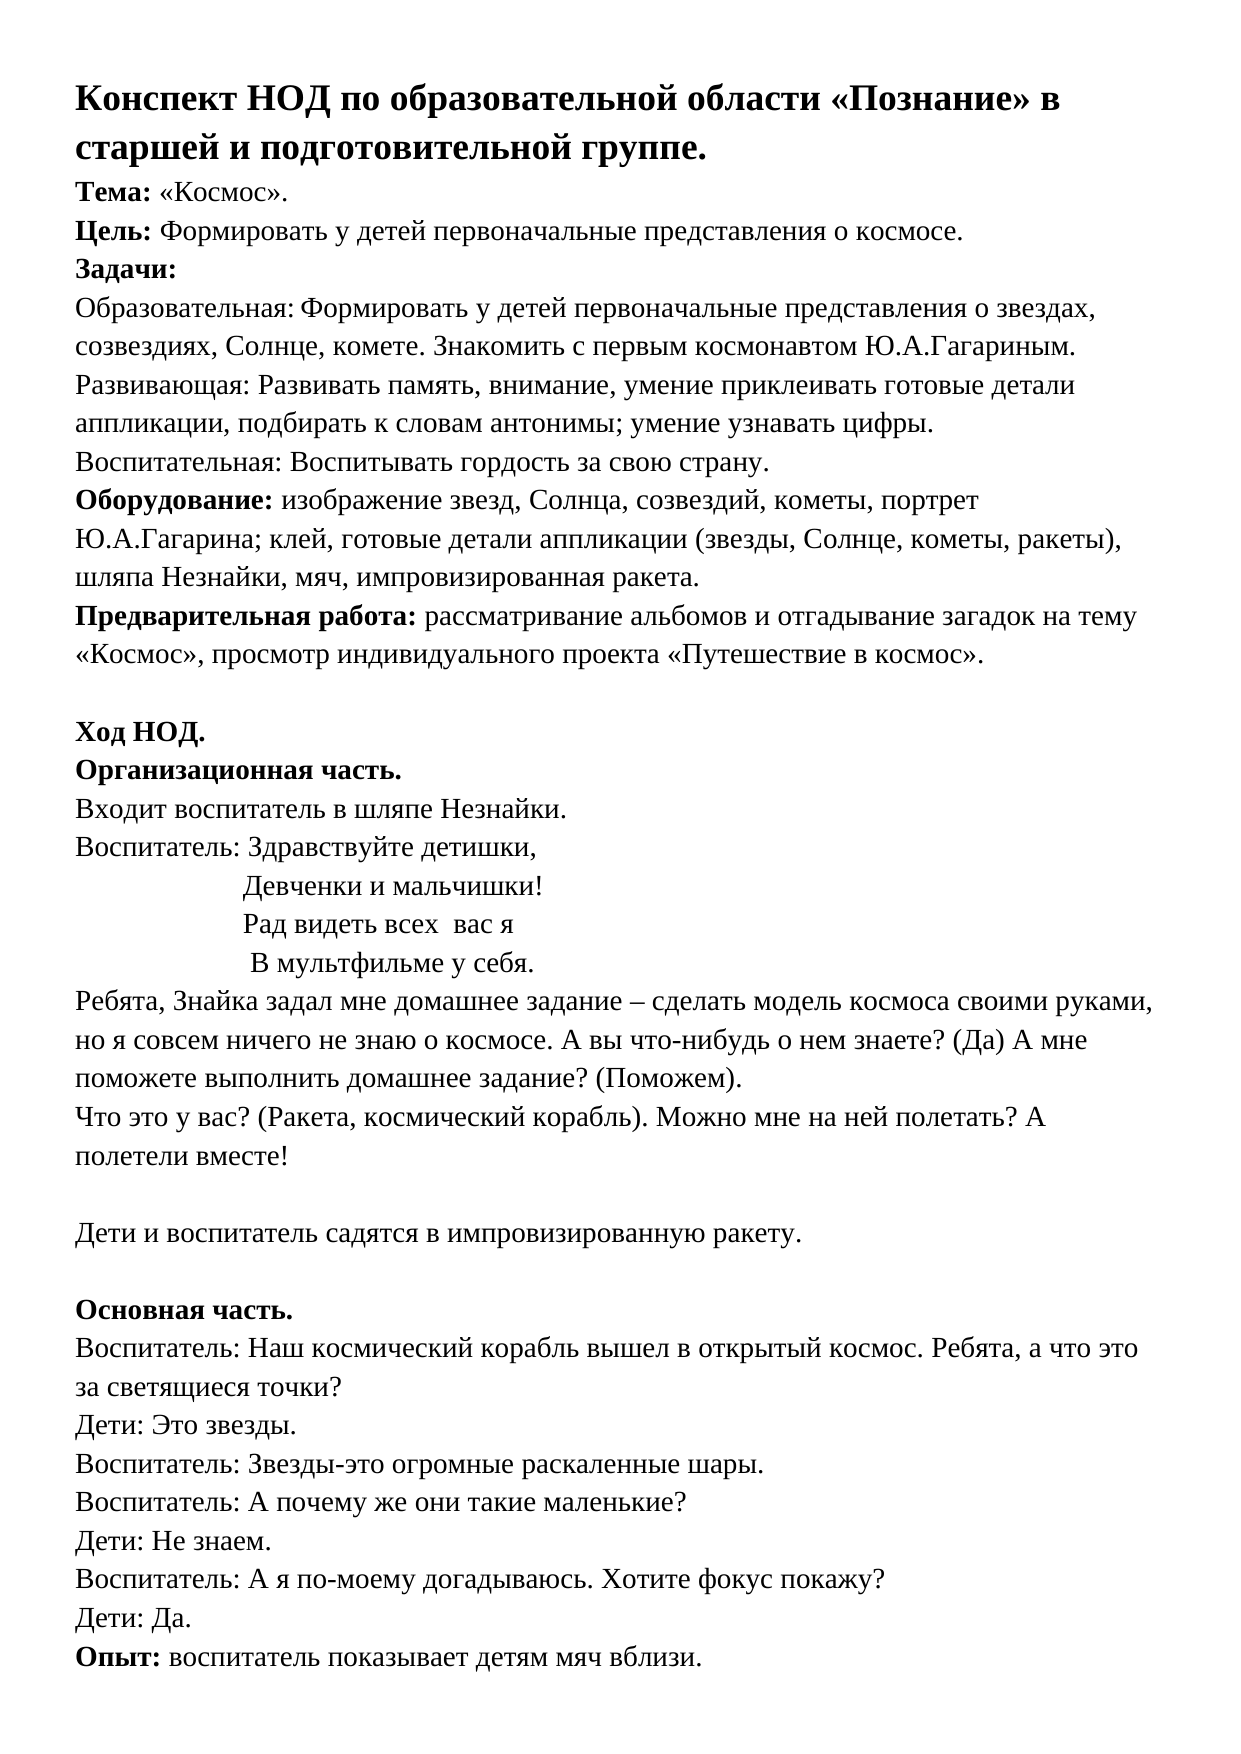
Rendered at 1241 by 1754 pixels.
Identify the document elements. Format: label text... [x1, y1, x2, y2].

text Организационная часть. [75, 752, 1165, 786]
text Входит воспитатель в шляпе Незнайки. [75, 791, 1165, 824]
text Предварительная работа: рассматривание альбомов и отгадывание загадок на тему «Космос», просмотр индивидуального проекта «Путешествие в космос». [75, 598, 1165, 670]
text Воспитатель: А я по-моему догадываюсь. Хотите фокус покажу? [75, 1562, 1165, 1595]
text Рад видеть всех вас я [75, 906, 1165, 940]
text Конспект НОД по образовательной области «Познание» в старшей и подготовительной группе. [75, 75, 1165, 168]
text Воспитатель: А почему же они такие маленькие? [75, 1484, 1165, 1518]
text Дети: Это звезды. [75, 1407, 1165, 1441]
text Оборудование: изображение звезд, Солнца, созвездий, кометы, портрет Ю.А.Гагарина; клей, готовые детали аппликации (звезды, Солнце, кометы, ракеты), шляпа Незнайки, мяч, импровизированная ракета. [75, 482, 1165, 593]
text Тема: «Космос». [75, 174, 1165, 208]
text Дети: Да. [75, 1600, 1165, 1634]
text В мультфильме у себя. [75, 945, 1165, 978]
text Воспитатель: Наш космический корабль вышел в открытый космос. Ребята, а что это за светящиеся точки? [75, 1330, 1165, 1402]
text Цель: Формировать у детей первоначальные представления о космосе. [75, 213, 1165, 246]
text Опыт: воспитатель показывает детям мяч вблизи. [75, 1639, 1165, 1672]
text Основная часть. [75, 1292, 1165, 1325]
text Ход НОД. [75, 714, 1165, 747]
text Воспитательная: Воспитывать гордость за свою страну. [75, 444, 1165, 477]
text Воспитатель: Звезды-это огромные раскаленные шары. [75, 1446, 1165, 1479]
text Развивающая: Развивать память, внимание, умение приклеивать готовые детали аппликации, подбирать к словам антонимы; умение узнавать цифры. [75, 367, 1165, 439]
text Что это у вас? (Ракета, космический корабль). Можно мне на ней полетать? А полетели вместе! [75, 1099, 1165, 1171]
text Задачи: [75, 251, 1165, 285]
text Дети: Не знаем. [75, 1523, 1165, 1557]
text Образовательная: Формировать у детей первоначальные представления о звездах, созвездиях, Солнце, комете. Знакомить с первым космонавтом Ю.А.Гагариным. [75, 290, 1165, 362]
text Ребята, Знайка задал мне домашнее задание – сделать модель космоса своими руками, но я совсем ничего не знаю о космосе. А вы что-нибудь о нем знаете? (Да) А мне поможете выполнить домашнее задание? (Поможем). [75, 983, 1165, 1094]
text Дети и воспитатель садятся в импровизированную ракету. [75, 1215, 1165, 1248]
text Воспитатель: Здравствуйте детишки, [75, 829, 1165, 863]
text Девченки и мальчишки! [75, 868, 1165, 901]
